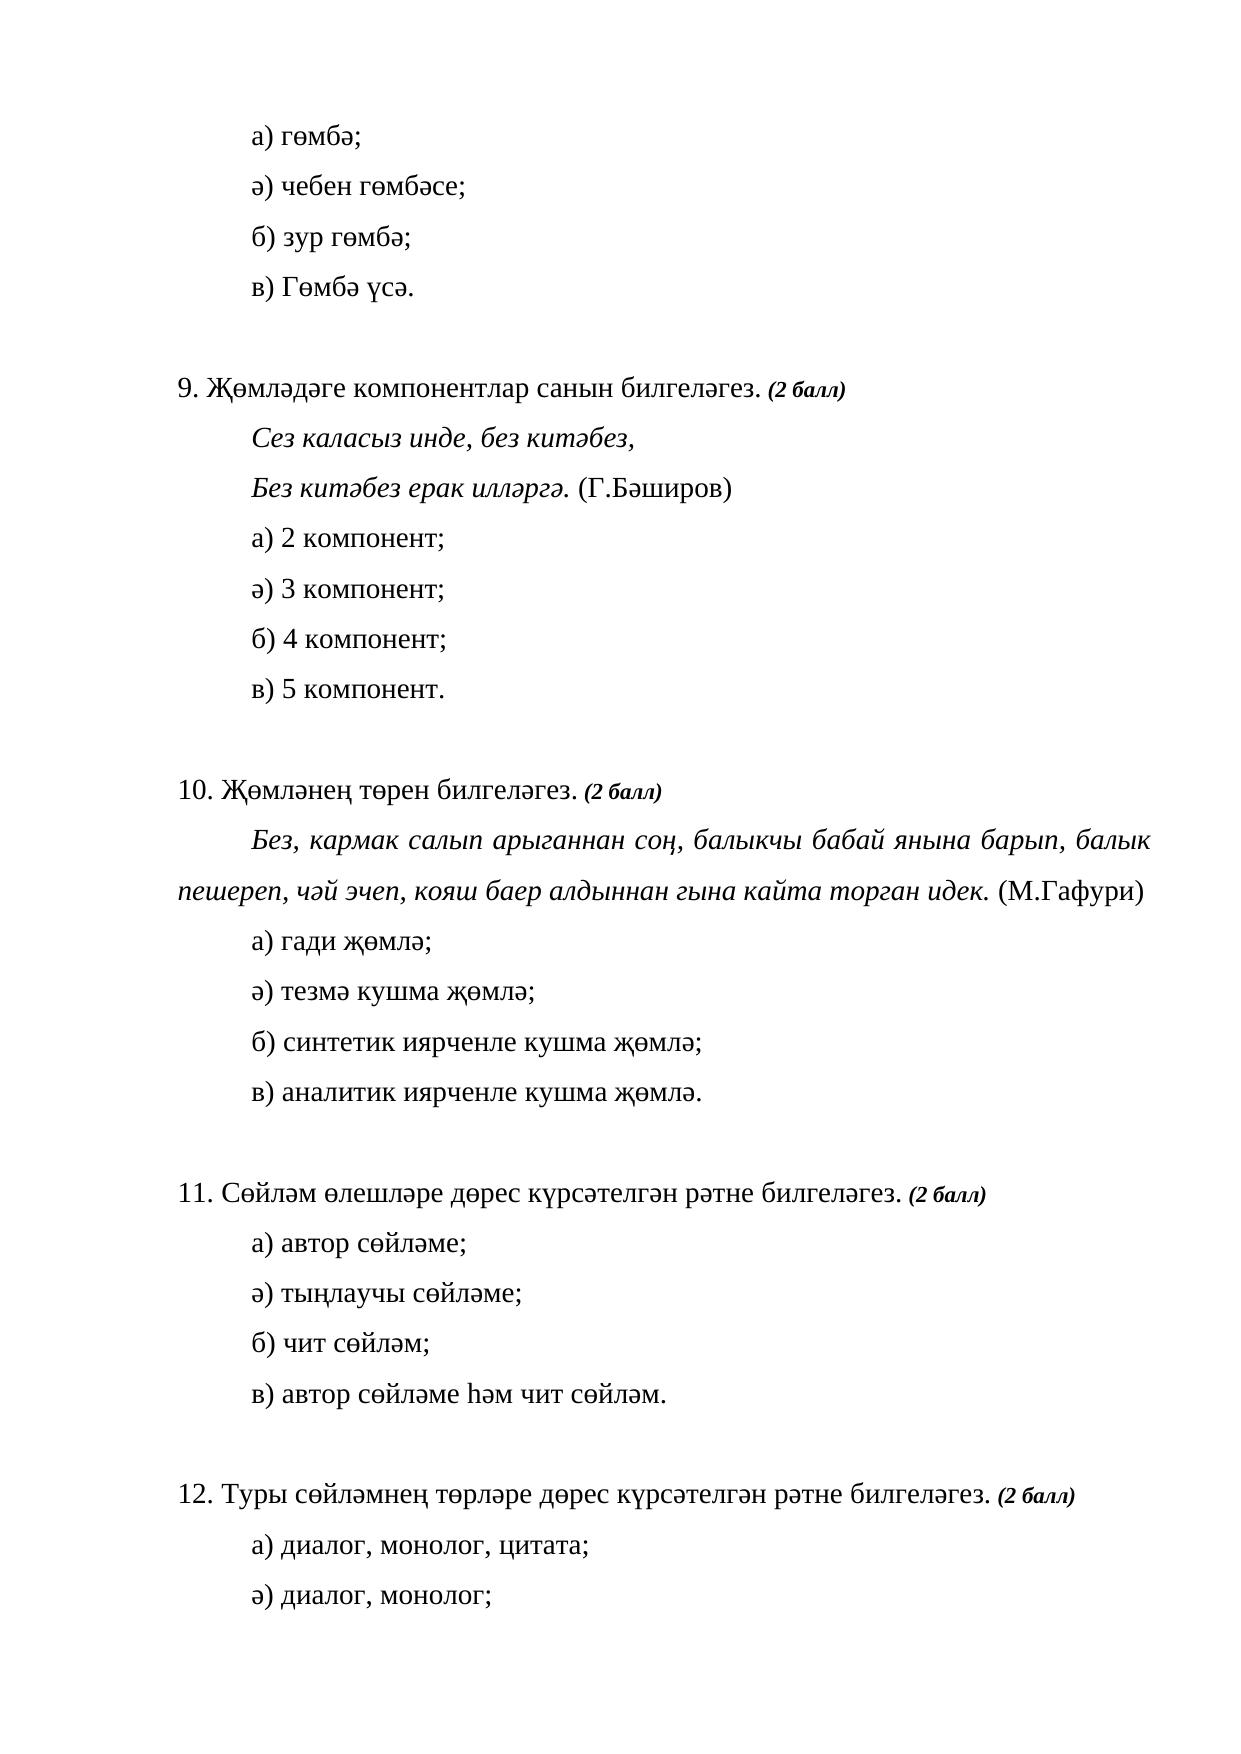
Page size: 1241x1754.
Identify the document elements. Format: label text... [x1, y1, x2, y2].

text 10. Җөмләнең төрен билгеләгез. (2 балл) [177, 772, 1152, 806]
text 9. Җөмләдәге компонентлар санын билгеләгез. (2 балл) [177, 370, 1152, 403]
text б) зур гөмбә; [177, 219, 1152, 252]
text а) 2 компонент; [177, 521, 1152, 554]
text в) автор сөйләме һәм чит сөйләм. [177, 1376, 1152, 1409]
text ә) чебен гөмбәсе; [177, 168, 1152, 202]
text Сез каласыз инде, без китәбез, [177, 420, 1152, 453]
text а) гөмбә; [177, 118, 1152, 152]
text б) 4 компонент; [177, 621, 1152, 655]
text Без китәбез ерак илләргә. (Г.Бәширов) [177, 470, 1152, 504]
text ә) тыңлаучы сөйләме; [177, 1275, 1152, 1309]
text в) аналитик иярченле кушма җөмлә. [177, 1074, 1152, 1108]
text б) синтетик иярченле кушма җөмлә; [177, 1024, 1152, 1057]
text б) чит сөйләм; [177, 1326, 1152, 1359]
text ә) тезмә кушма җөмлә; [177, 973, 1152, 1007]
text Без, кармак салып арыганнан соң, балыкчы бабай янына барып, балык пешереп, чәй эчеп, кояш баер алдыннан гына кайта торган идек. (М.Гафури) [177, 822, 1152, 906]
text а) диалог, монолог, цитата; [177, 1527, 1152, 1560]
text 11. Сөйләм өлешләре дөрес күрсәтелгән рәтне билгеләгез. (2 балл) [177, 1175, 1152, 1208]
text 12. Туры сөйләмнең төрләре дөрес күрсәтелгән рәтне билгеләгез. (2 балл) [177, 1477, 1152, 1510]
text в) 5 компонент. [177, 672, 1152, 705]
text а) автор сөйләме; [177, 1225, 1152, 1258]
text ә) диалог, монолог; [177, 1577, 1152, 1611]
text ә) 3 компонент; [177, 571, 1152, 604]
text в) Гөмбә үсә. [177, 269, 1152, 303]
text а) гади җөмлә; [177, 923, 1152, 957]
